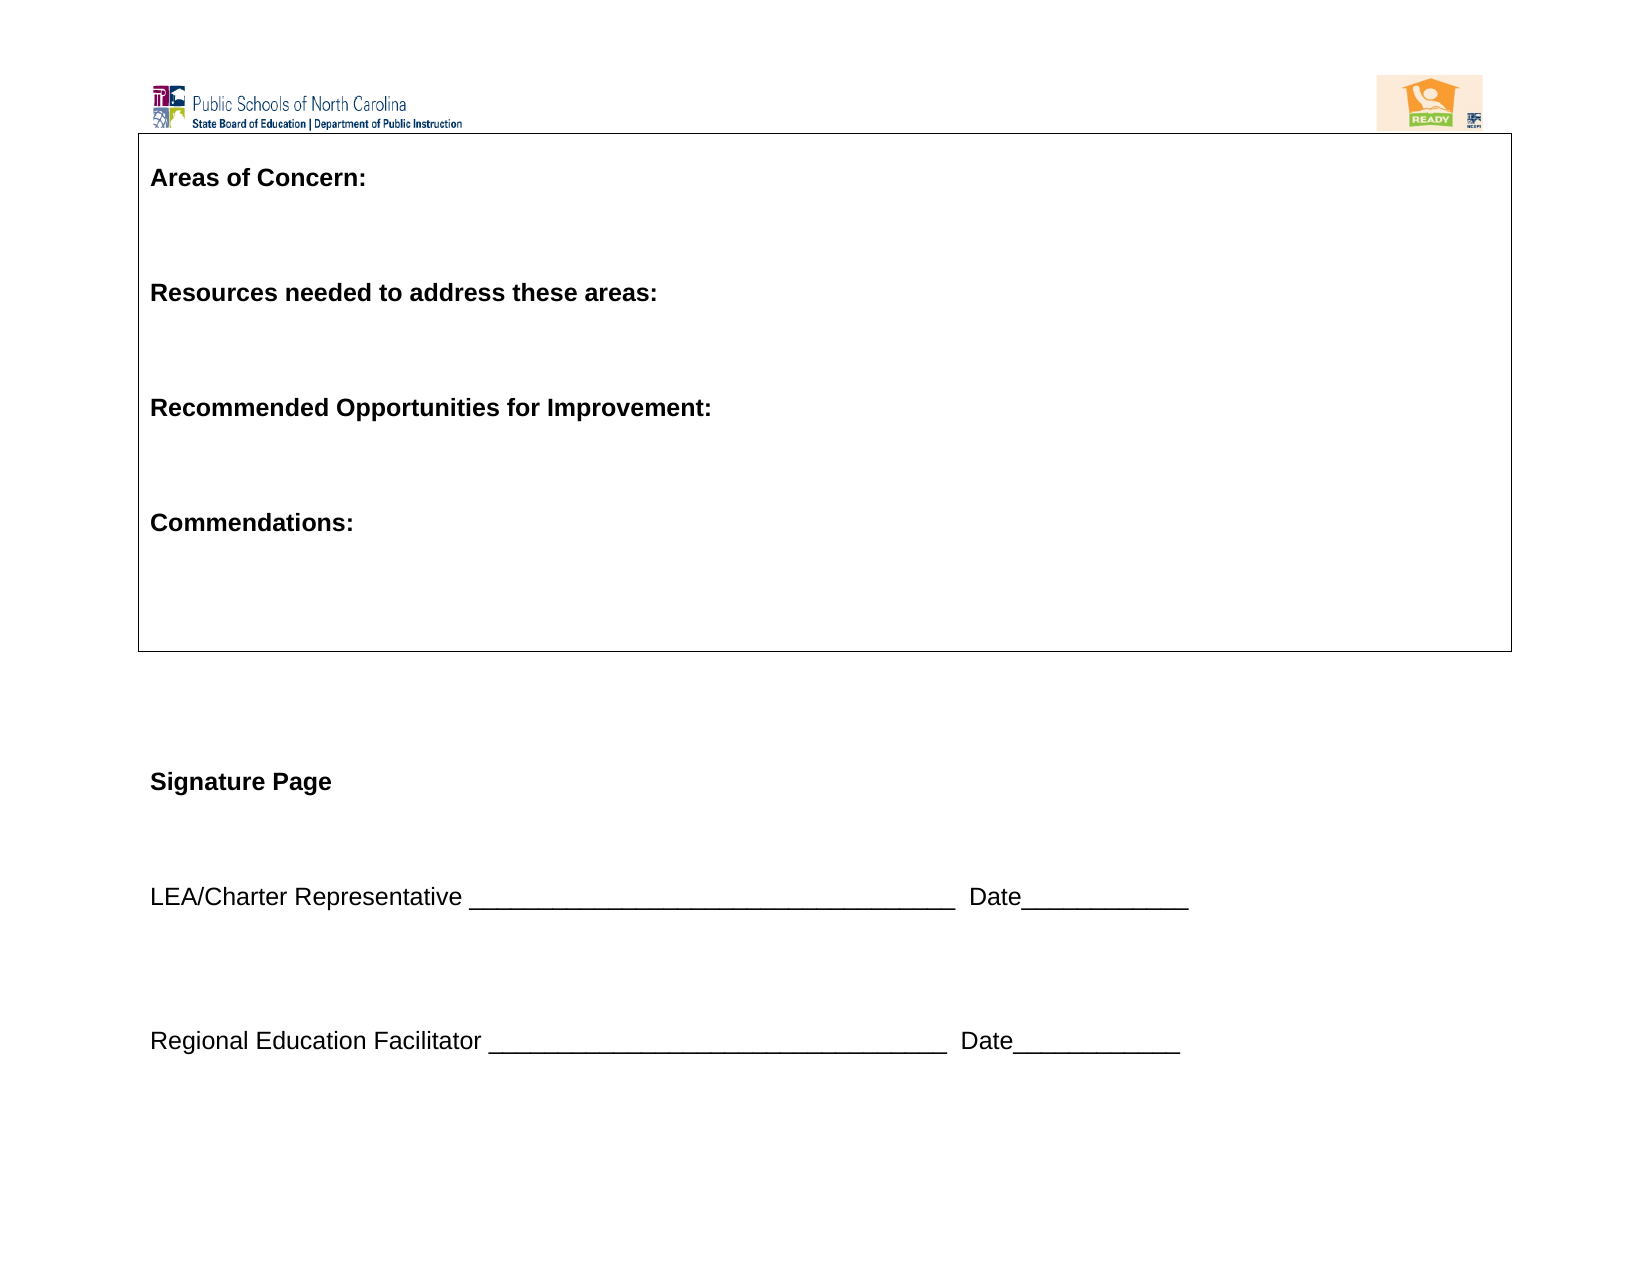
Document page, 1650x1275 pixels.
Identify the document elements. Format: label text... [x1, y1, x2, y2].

text Signature Page [150, 767, 1500, 796]
table_header Areas of Concern: Resources needed to address these areas: Recommended Opportunities for Improvement: Commendations: [139, 134, 1511, 651]
picture [150, 81, 464, 133]
text Representative ___________________________________ Date____________ [150, 882, 1500, 911]
text Regional Education Facilitator _________________________________ Date____________ [150, 1026, 1500, 1055]
picture [1376, 75, 1483, 133]
